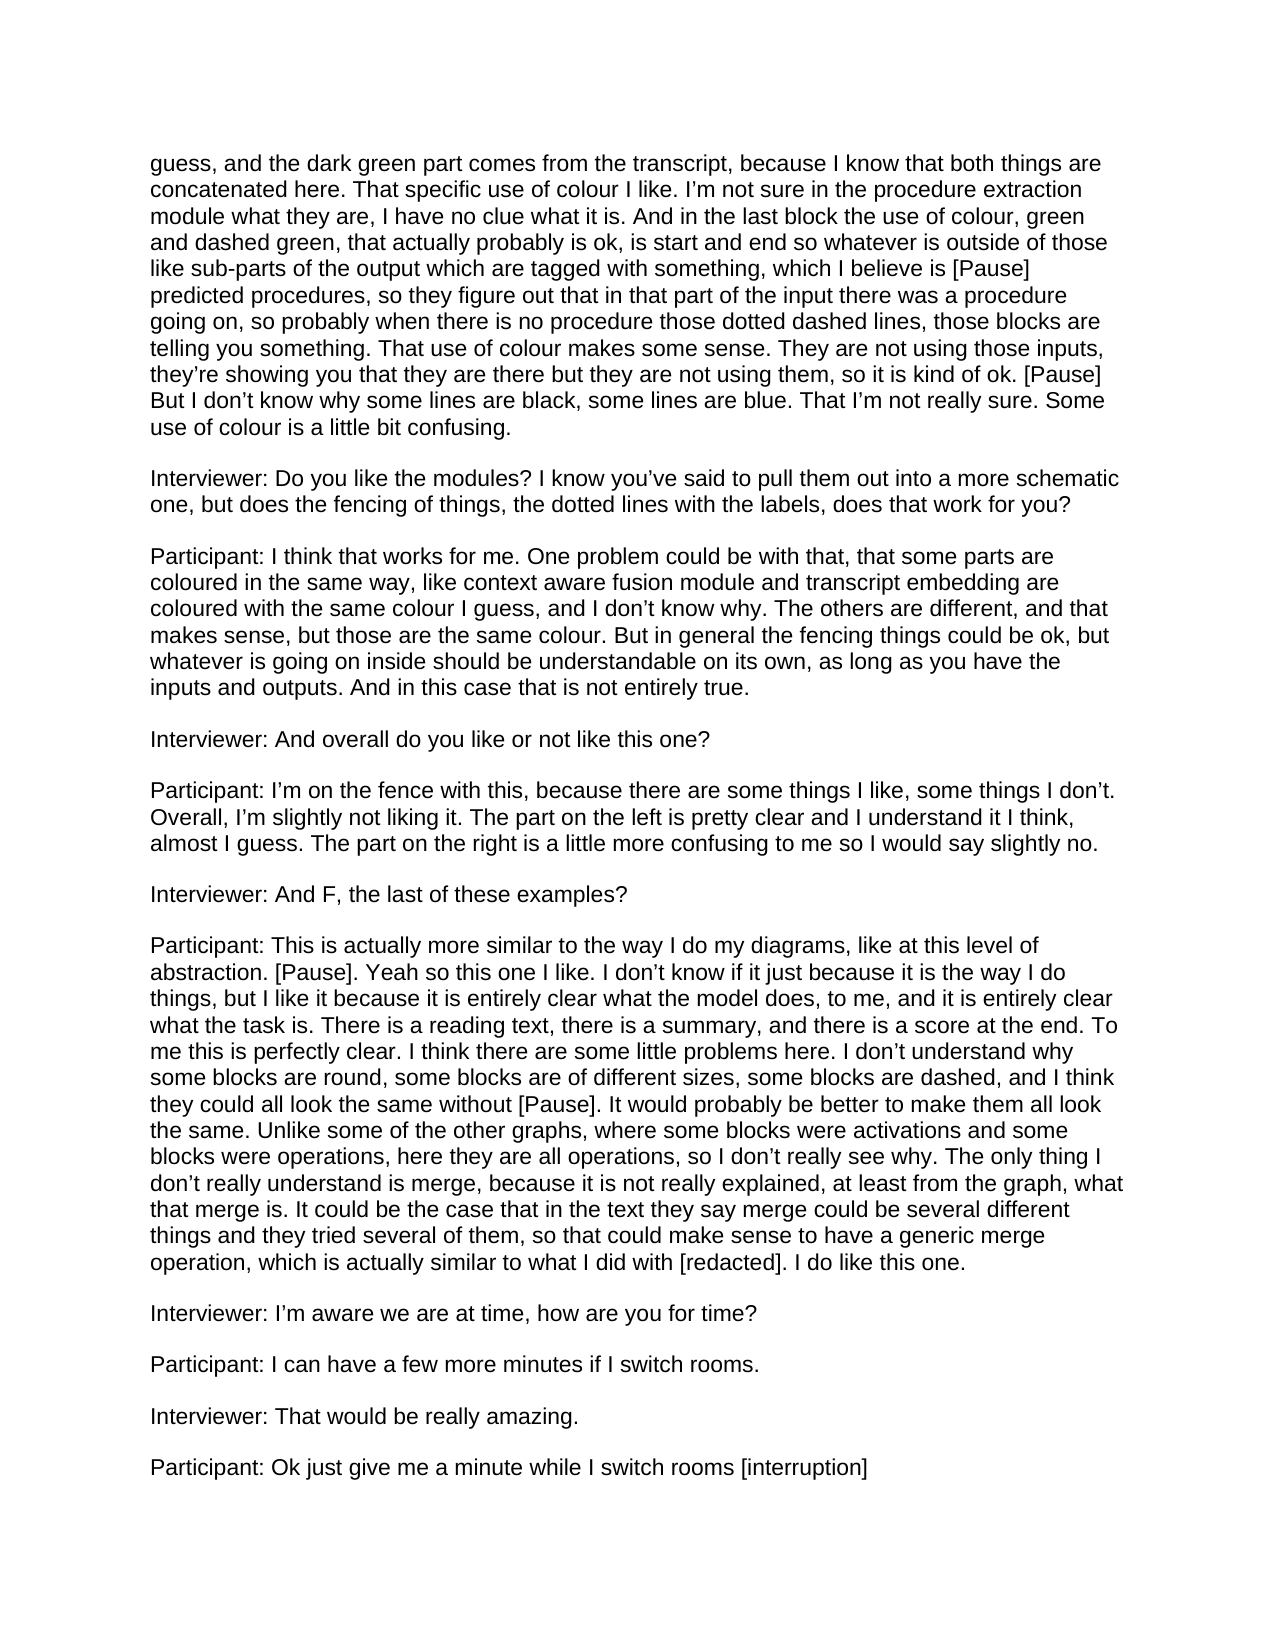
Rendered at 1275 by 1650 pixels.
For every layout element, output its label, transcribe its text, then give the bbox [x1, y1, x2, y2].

text Interviewer: I’m aware we are at time, how are you for time? [150, 1300, 1125, 1326]
text Interviewer: And F, the last of these examples? [150, 881, 1125, 907]
text Participant: Ok just give me a minute while I switch rooms [interruption] [150, 1454, 1125, 1481]
text Interviewer: And overall do you like or not like this one? [150, 726, 1125, 752]
text Participant: I can have a few more minutes if I switch rooms. [150, 1351, 1125, 1378]
text Interviewer: That would be really amazing. [150, 1403, 1125, 1429]
text Participant: I think that works for me. One problem could be with that, that some parts are coloured in the same way, like context aware fusion module and transcript embedding are coloured with the same colour I guess, and I don’t know why. The others are different, and that makes sense, but those are the same colour. But in general the fencing things could be ok, but whatever is going on inside should be understandable on its own, as long as you have the inputs and outputs. And in this case that is not entirely true. [150, 543, 1125, 701]
text Interviewer: Do you like the modules? I know you’ve said to pull them out into a more schematic one, but does the fencing of things, the dotted lines with the labels, does that work for you? [150, 465, 1125, 518]
text Participant: I’m on the fence with this, because there are some things I like, some things I don’t. Overall, I’m slightly not liking it. The part on the left is pretty clear and I understand it I think, almost I guess. The part on the right is a little more confusing to me so I would say slightly no. [150, 777, 1125, 856]
text Participant: This is actually more similar to the way I do my diagrams, like at this level of abstraction. [Pause]. Yeah so this one I like. I don’t know if it just because it is the way I do things, but I like it because it is entirely clear what the model does, to me, and it is entirely clear what the task is. There is a reading text, there is a summary, and there is a score at the end. To me this is perfectly clear. I think there are some little problems here. I don’t understand why some blocks are round, some blocks are of different sizes, some blocks are dashed, and I think they could all look the same without [Pause]. It would probably be better to make them all look the same. Unlike some of the other graphs, where some blocks were activations and some blocks were operations, here they are all operations, so I don’t really see why. The only thing I don’t really understand is merge, because it is not really explained, at least from the graph, what that merge is. It could be the case that in the text they say merge could be several different things and they tried several of them, so that could make sense to have a generic merge operation, which is actually similar to what I did with [redacted]. I do like this one. [150, 932, 1125, 1275]
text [150, 150, 1125, 440]
